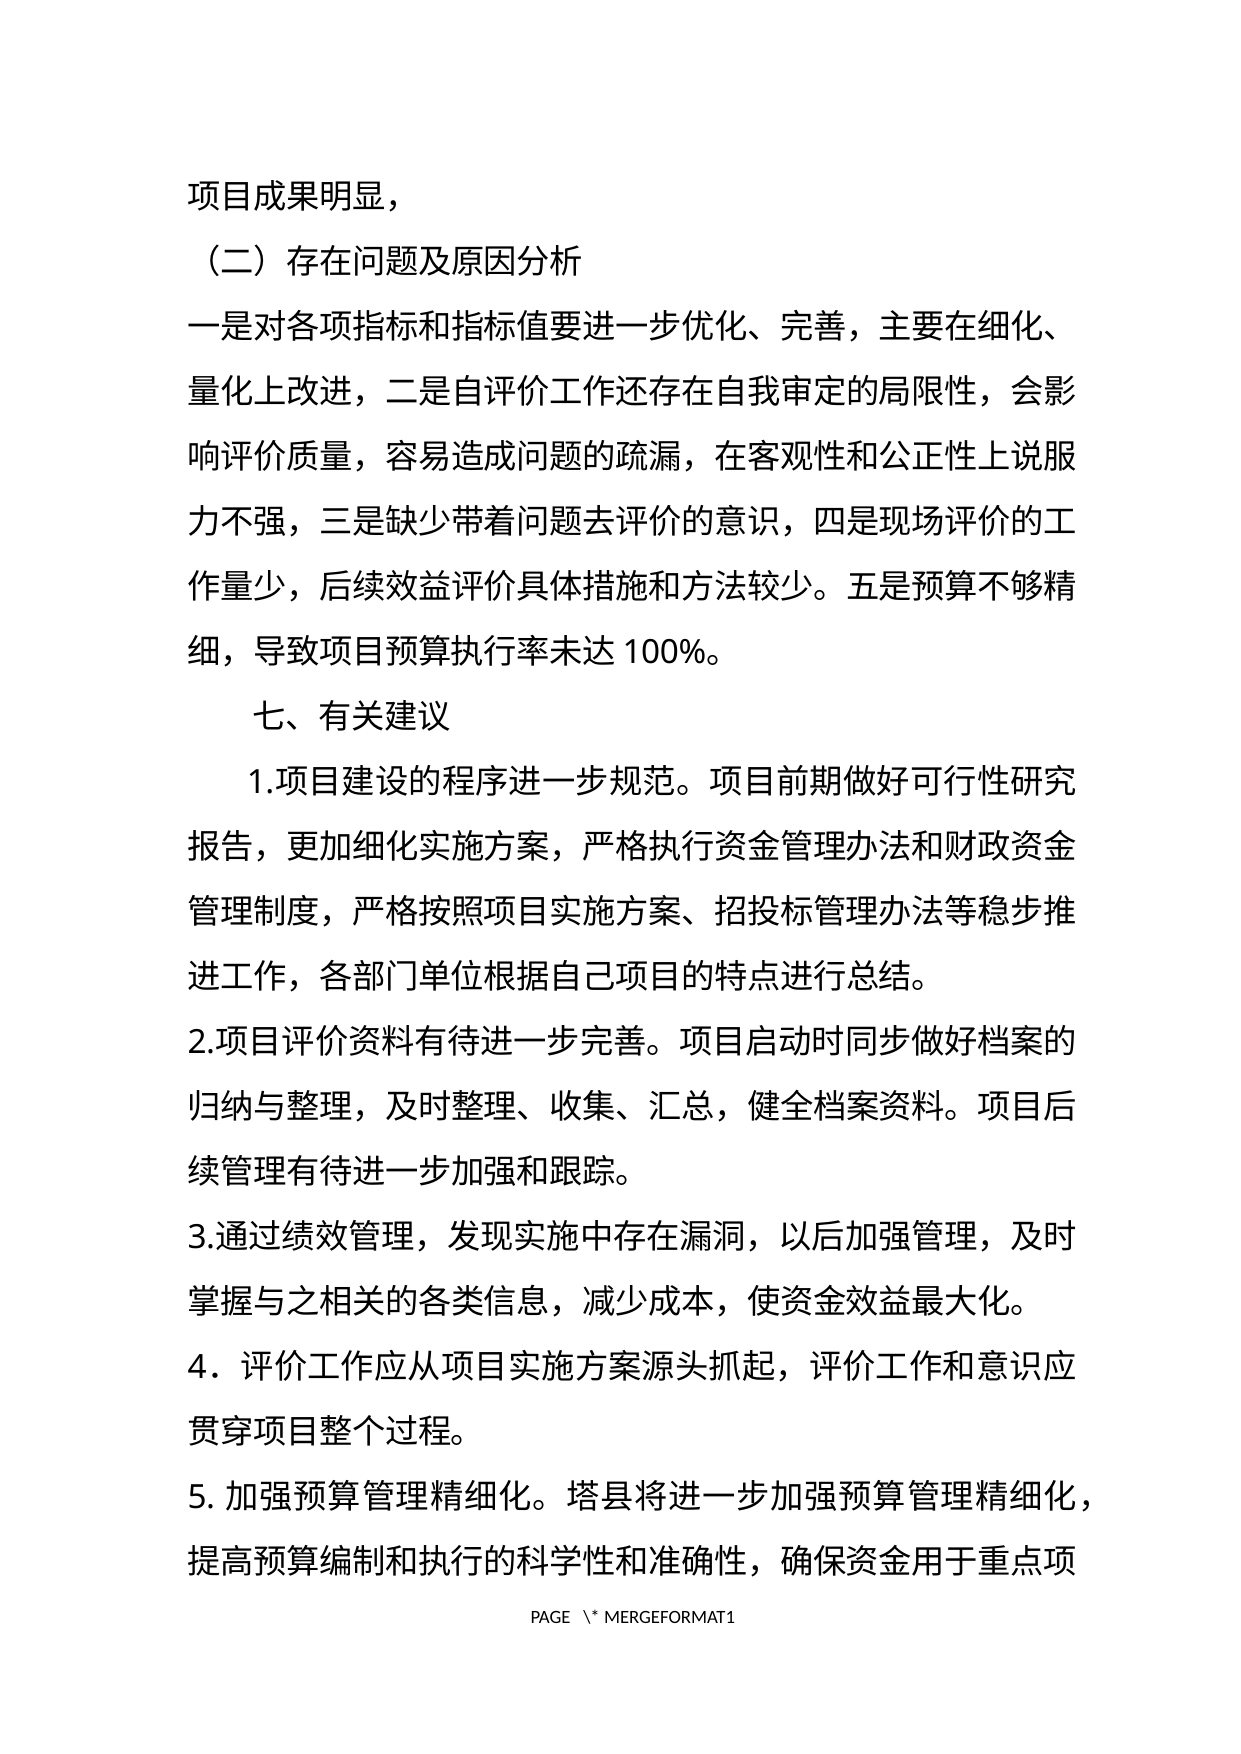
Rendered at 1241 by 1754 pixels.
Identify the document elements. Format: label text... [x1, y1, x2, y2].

text 七、有关建议 [187, 682, 1078, 747]
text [187, 747, 1078, 1592]
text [187, 162, 1078, 682]
